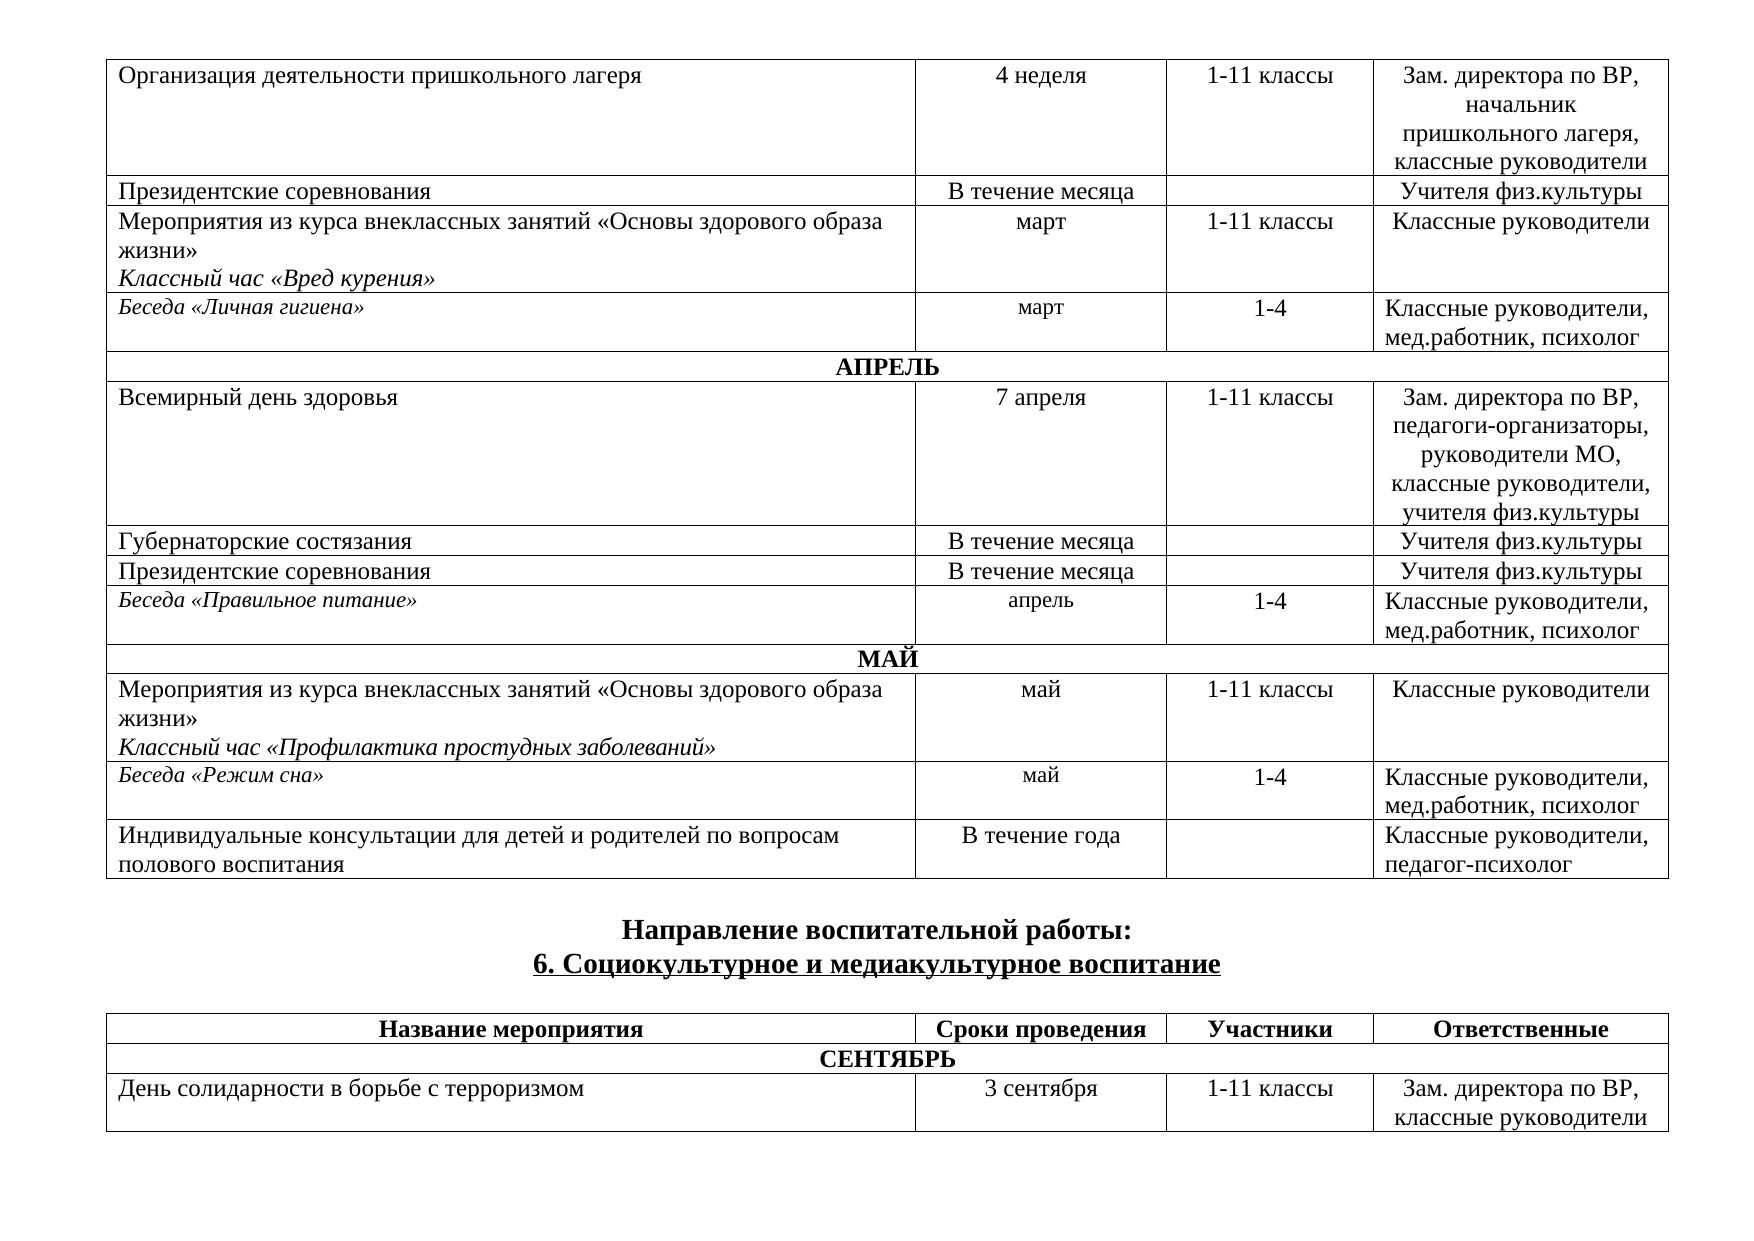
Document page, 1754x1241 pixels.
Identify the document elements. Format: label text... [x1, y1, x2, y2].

table_cell Классные руководители, мед.работник, психолог [1374, 762, 1668, 819]
table_cell апрель [916, 586, 1166, 643]
table_cell Классные руководители, педагог-психолог [1374, 820, 1668, 878]
table_cell Индивидуальные консультации для детей и родителей по вопросам полового воспитания [107, 820, 915, 878]
table_cell Беседа «Личная гигиена» [107, 293, 915, 351]
table_cell [1167, 820, 1373, 878]
table_cell СЕНТЯБРЬ [107, 1044, 1668, 1072]
table_cell 1-11 классы [1167, 674, 1373, 761]
table_header Сроки проведения [916, 1014, 1166, 1043]
table_cell Классные руководители, мед.работник, психолог [1374, 293, 1668, 351]
table_cell В течение месяца [916, 526, 1166, 555]
table_cell 1-4 [1167, 293, 1373, 351]
table_cell В течение месяца [916, 556, 1166, 585]
table_cell Учителя физ.культуры [1374, 526, 1668, 555]
table_cell 4 неделя [916, 60, 1166, 175]
table_cell май [916, 674, 1166, 761]
table_cell Классные руководители, мед.работник, психолог [1374, 586, 1668, 643]
table_cell май [916, 762, 1166, 819]
table_cell 1-11 классы [1167, 382, 1373, 525]
table_cell Зам. директора по ВР, педагоги-организаторы, руководители МО, классные руководители, учителя физ.культуры [1374, 382, 1668, 525]
table_cell АПРЕЛЬ [107, 352, 1668, 381]
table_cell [1374, 1074, 1668, 1131]
table_cell Беседа «Режим сна» [107, 762, 915, 819]
table_cell [1167, 176, 1373, 205]
table_cell Президентские соревнования [107, 556, 915, 585]
table_cell [1167, 526, 1373, 555]
table_cell Президентские соревнования [107, 176, 915, 205]
table_cell Беседа «Правильное питание» [107, 586, 915, 643]
table_cell 1-4 [1167, 762, 1373, 819]
table_cell март [916, 206, 1166, 292]
table_cell Мероприятия из курса внеклассных занятий «Основы здорового образа жизни» Классный час «Профилактика простудных заболеваний» [107, 674, 915, 761]
table_header Участники [1167, 1014, 1373, 1043]
table_cell В течение года [916, 820, 1166, 878]
table_cell 1-4 [1167, 586, 1373, 643]
table_header Название мероприятия [107, 1014, 915, 1043]
table_cell Учителя физ.культуры [1374, 556, 1668, 585]
table_cell Мероприятия из курса внеклассных занятий «Основы здорового образа жизни» Классный час «Вред курения» [107, 206, 915, 292]
table_cell Организация деятельности пришкольного лагеря [107, 60, 915, 175]
table_cell Губернаторские состязания [107, 526, 915, 555]
table_cell 1-11 классы [1167, 1074, 1373, 1131]
table_cell В течение месяца [916, 176, 1166, 205]
table_cell Зам. директора по ВР, начальник пришкольного лагеря, классные руководители [1374, 60, 1668, 175]
table_cell День солидарности в борьбе с терроризмом [107, 1074, 915, 1131]
text Направление воспитательной работы: [118, 912, 1636, 946]
table_cell 1-11 классы [1167, 206, 1373, 292]
table_cell Классные руководители [1374, 206, 1668, 292]
table_cell 3 сентября [916, 1074, 1166, 1131]
table_cell 7 апреля [916, 382, 1166, 525]
table_cell 1-11 классы [1167, 60, 1373, 175]
table_cell Всемирный день здоровья [107, 382, 915, 525]
table_cell Учителя физ.культуры [1374, 176, 1668, 205]
text 6. Социокультурное и медиакультурное воспитание [118, 946, 1636, 979]
table_cell март [916, 293, 1166, 351]
table_cell МАЙ [107, 645, 1668, 673]
table_header Ответственные [1374, 1014, 1668, 1043]
table_cell Классные руководители [1374, 674, 1668, 761]
table_cell [1167, 556, 1373, 585]
